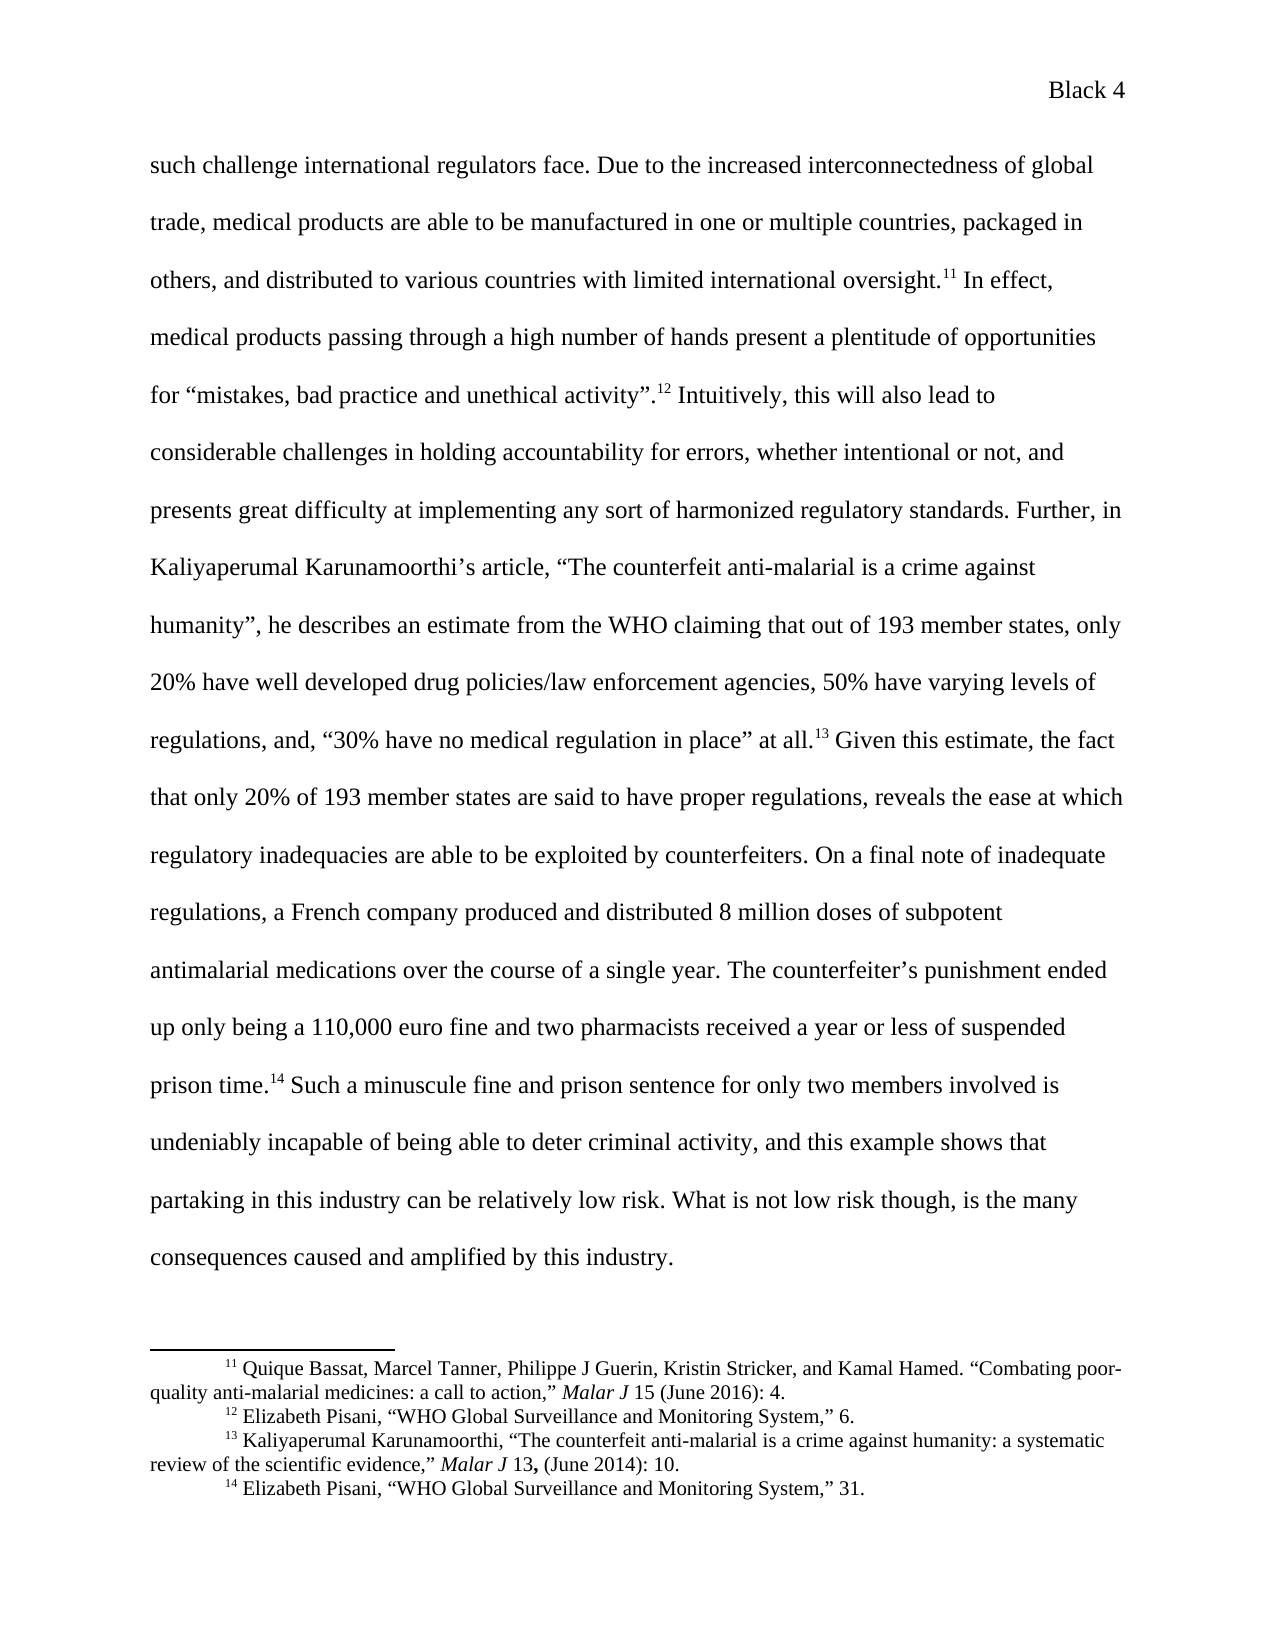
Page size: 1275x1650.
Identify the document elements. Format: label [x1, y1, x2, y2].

text [150, 150, 1125, 1271]
